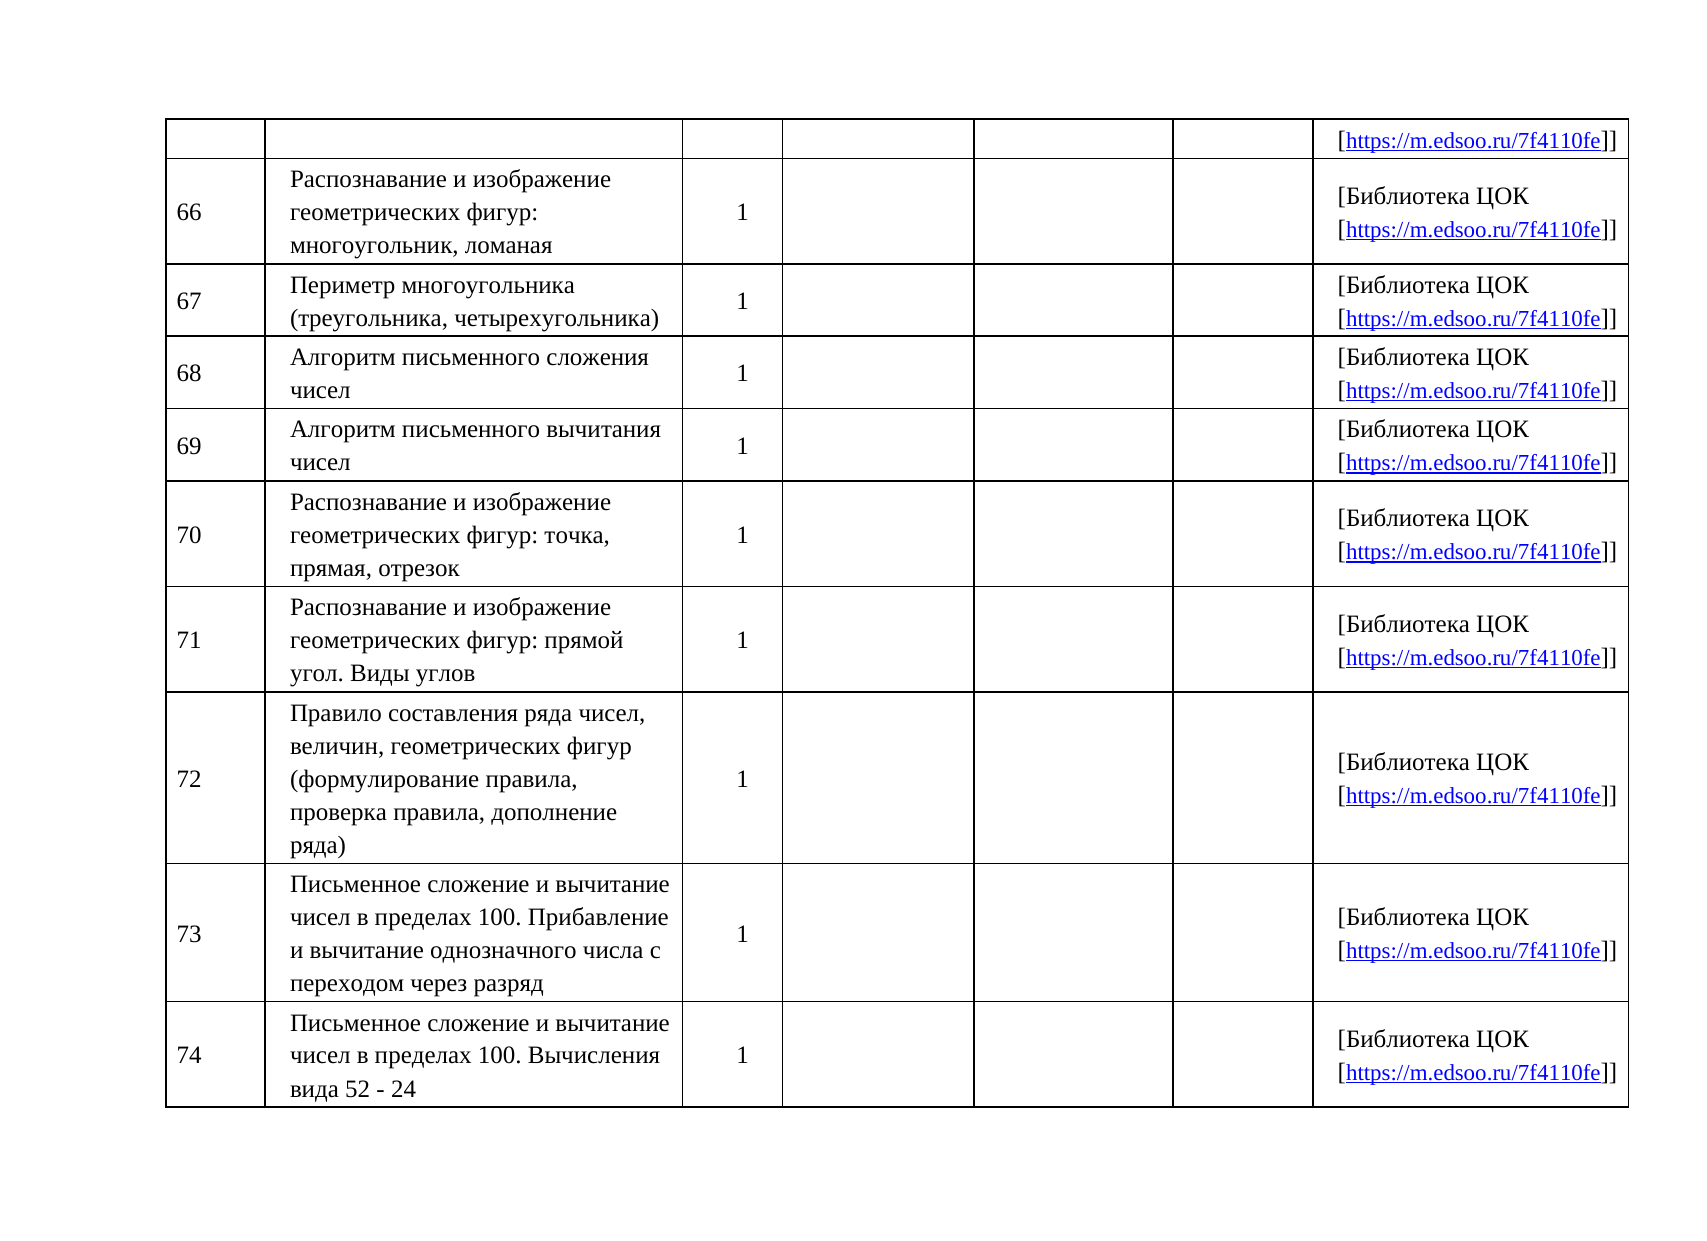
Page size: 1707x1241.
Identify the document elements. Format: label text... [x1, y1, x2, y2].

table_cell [266, 120, 682, 157]
table_cell 73 [167, 864, 264, 1001]
table_cell [975, 693, 1172, 862]
table_cell Периметр многоугольника (треугольника, четырехугольника) [266, 265, 682, 335]
table_cell [Библиотека ЦОК [https://m.edsoo.ru/7f4110fe]] [1314, 265, 1628, 335]
table_cell 1 [683, 409, 782, 480]
table_cell [783, 409, 973, 480]
table_cell 66 [167, 159, 264, 263]
table_cell [1174, 337, 1312, 408]
table_cell [1174, 120, 1312, 157]
table_cell Алгоритм письменного вычитания чисел [266, 409, 682, 480]
table_cell Письменное сложение и вычитание чисел в пределах 100. Прибавление и вычитание однозначного числа с переходом через разряд [266, 864, 682, 1001]
table_cell Распознавание и изображение геометрических фигур: многоугольник, ломаная [266, 159, 682, 263]
table_cell [Библиотека ЦОК [https://m.edsoo.ru/7f4110fe]] [1314, 409, 1628, 480]
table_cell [1314, 1002, 1628, 1106]
table_cell [783, 482, 973, 586]
table_cell [1174, 265, 1312, 335]
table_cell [1314, 159, 1628, 263]
table_cell [1174, 693, 1312, 862]
table_cell [975, 120, 1172, 157]
table_cell 1 [683, 587, 782, 691]
table_cell 1 [683, 120, 782, 157]
table_cell 1 [683, 482, 782, 586]
table_cell [Библиотека ЦОК [https://m.edsoo.ru/7f4110fe]] [1314, 693, 1628, 862]
table_cell 1 [683, 1002, 782, 1106]
table_cell 65 [167, 120, 264, 157]
table_cell Письменное сложение и вычитание чисел в пределах 100. Вычисления вида 52 - 24 [266, 1002, 682, 1106]
table_cell [783, 864, 973, 1001]
table_cell [783, 265, 973, 335]
table_cell 1 [783, 120, 973, 157]
table_cell 69 [167, 409, 264, 480]
table_cell 1 [683, 693, 782, 862]
table_cell [975, 409, 1172, 480]
table_cell 74 [167, 1002, 264, 1106]
table_cell [1174, 482, 1312, 586]
table_cell [783, 159, 973, 263]
table_cell 1 [683, 337, 782, 408]
table_cell 72 [167, 693, 264, 862]
table_cell [783, 693, 973, 862]
table_cell [Библиотека ЦОК [https://m.edsoo.ru/7f4110fe]] [1314, 482, 1628, 586]
table_cell [1174, 587, 1312, 691]
table_cell 71 [167, 587, 264, 691]
table_cell [975, 1002, 1172, 1106]
table_cell Алгоритм письменного сложения чисел [266, 337, 682, 408]
table_cell [975, 159, 1172, 263]
table_cell [975, 265, 1172, 335]
table_cell [1174, 1002, 1312, 1106]
table_cell [783, 1002, 973, 1106]
table_cell 70 [167, 482, 264, 586]
table_cell [1174, 409, 1312, 480]
table_cell 67 [167, 265, 264, 335]
table_cell Распознавание и изображение геометрических фигур: точка, прямая, отрезок [266, 482, 682, 586]
table_cell [1174, 864, 1312, 1001]
table_cell [Библиотека ЦОК [https://m.edsoo.ru/7f4110fe]] [1314, 587, 1628, 691]
table_cell [783, 587, 973, 691]
table_cell [1174, 159, 1312, 263]
table_cell [975, 482, 1172, 586]
table_cell [975, 864, 1172, 1001]
table_cell 1 [683, 159, 782, 263]
table_cell Правило составления ряда чисел, величин, геометрических фигур (формулирование правила, проверка правила, дополнение ряда) [266, 693, 682, 862]
table_cell [783, 337, 973, 408]
table_cell 68 [167, 337, 264, 408]
table_cell 1 [683, 265, 782, 335]
table_cell Распознавание и изображение геометрических фигур: прямой угол. Виды углов [266, 587, 682, 691]
table_cell [975, 587, 1172, 691]
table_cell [1314, 864, 1628, 1001]
table_cell [Библиотека ЦОК [https://m.edsoo.ru/7f4110fe]] [1314, 337, 1628, 408]
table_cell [1314, 120, 1628, 157]
table_cell 1 [683, 864, 782, 1001]
table_cell [975, 337, 1172, 408]
